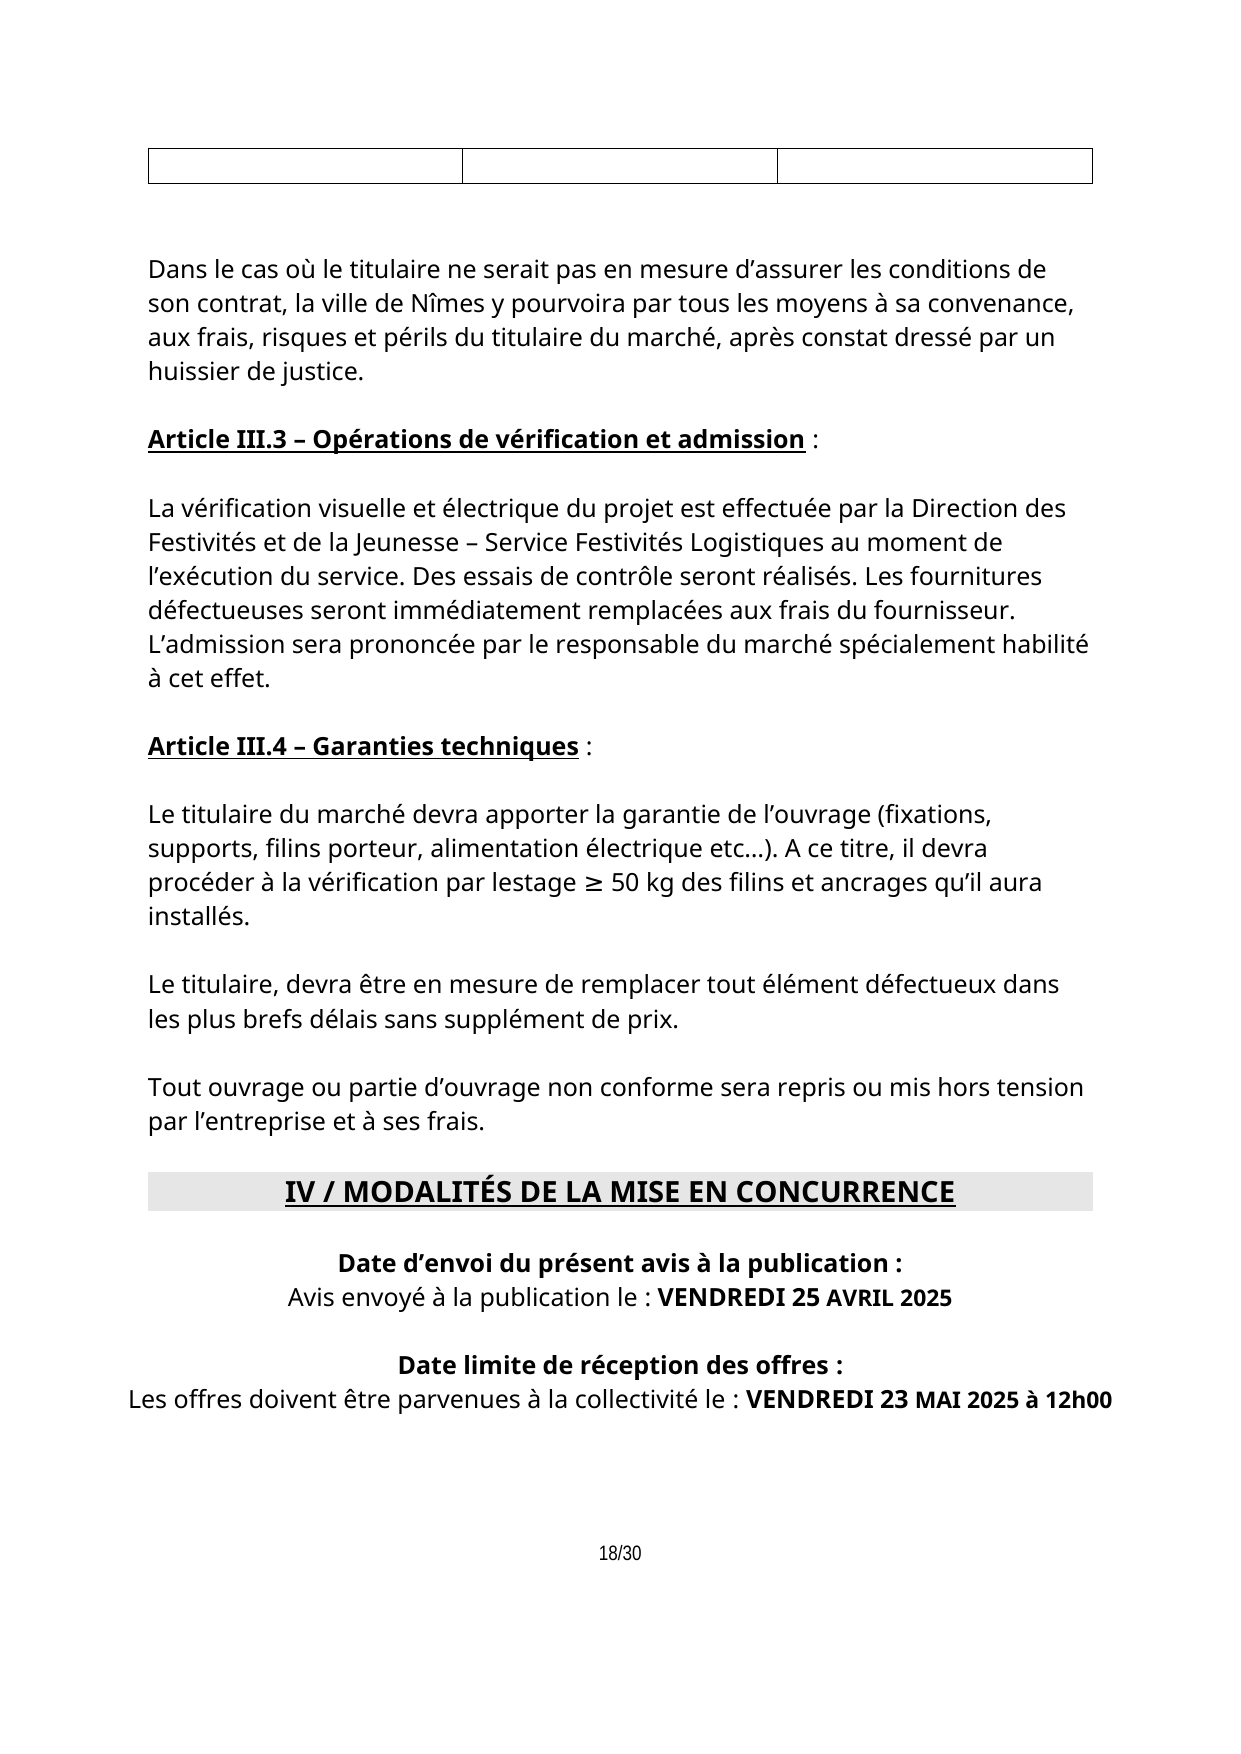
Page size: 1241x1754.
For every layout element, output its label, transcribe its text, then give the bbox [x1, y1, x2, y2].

subtitle IV / modalités de concurrence [148, 1172, 1093, 1211]
table_cell [149, 149, 462, 183]
text Les offres doivent être parvenues à la collectivité le : VENDREDI 23 MAI 2025 à 12h00 [118, 1382, 1122, 1416]
table_cell [463, 149, 777, 183]
text Dans le cas où le titulaire ne serait pas en mesure d’assurer les conditions de son contrat, la ville de Nîmes y pourvoira par tous les moyens à sa convenance, aux frais, risques et périls du titulaire du marché, après constat dressé par un huissier de justice. [148, 252, 1093, 388]
text Le titulaire, devra être en mesure de remplacer tout élément défectueux dans les plus brefs délais sans supplément de prix. [148, 967, 1093, 1035]
title Date limite de réception des offres : [148, 1347, 1093, 1382]
text Le titulaire du marché devra apporter la garantie de l’ouvrage (fixations, supports, filins porteur, alimentation électrique etc…). A ce titre, il devra procéder à la vérification par lestage ≥ 50 kg des filins et ancrages qu’il aura installés. [148, 797, 1093, 933]
text L’admission sera prononcée par le responsable du marché spécialement habilité à cet effet. [148, 627, 1093, 695]
table_cell [778, 149, 1092, 183]
text Tout ouvrage ou partie d’ouvrage non conforme sera repris ou mis hors tension par l’entreprise et à ses frais. [148, 1069, 1093, 1137]
text La vérification visuelle et électrique du projet est effectuée par la Direction des Festivités et de la Jeunesse – Service Festivités Logistiques au moment de l’exécution du service. Des essais de contrôle seront réalisés. Les fournitures défectueuses seront immédiatement remplacées aux frais du fournisseur. [148, 490, 1093, 627]
text Article III.3 – Opérations de vérification et admission : [148, 422, 1093, 456]
text Article III.4 – Garanties techniques : [148, 729, 1093, 763]
text Avis envoyé à la publication le : VENDREDI 25 AVRIL 2025 [148, 1279, 1093, 1313]
title Date d’envoi du présent avis à la publication : [148, 1245, 1093, 1279]
